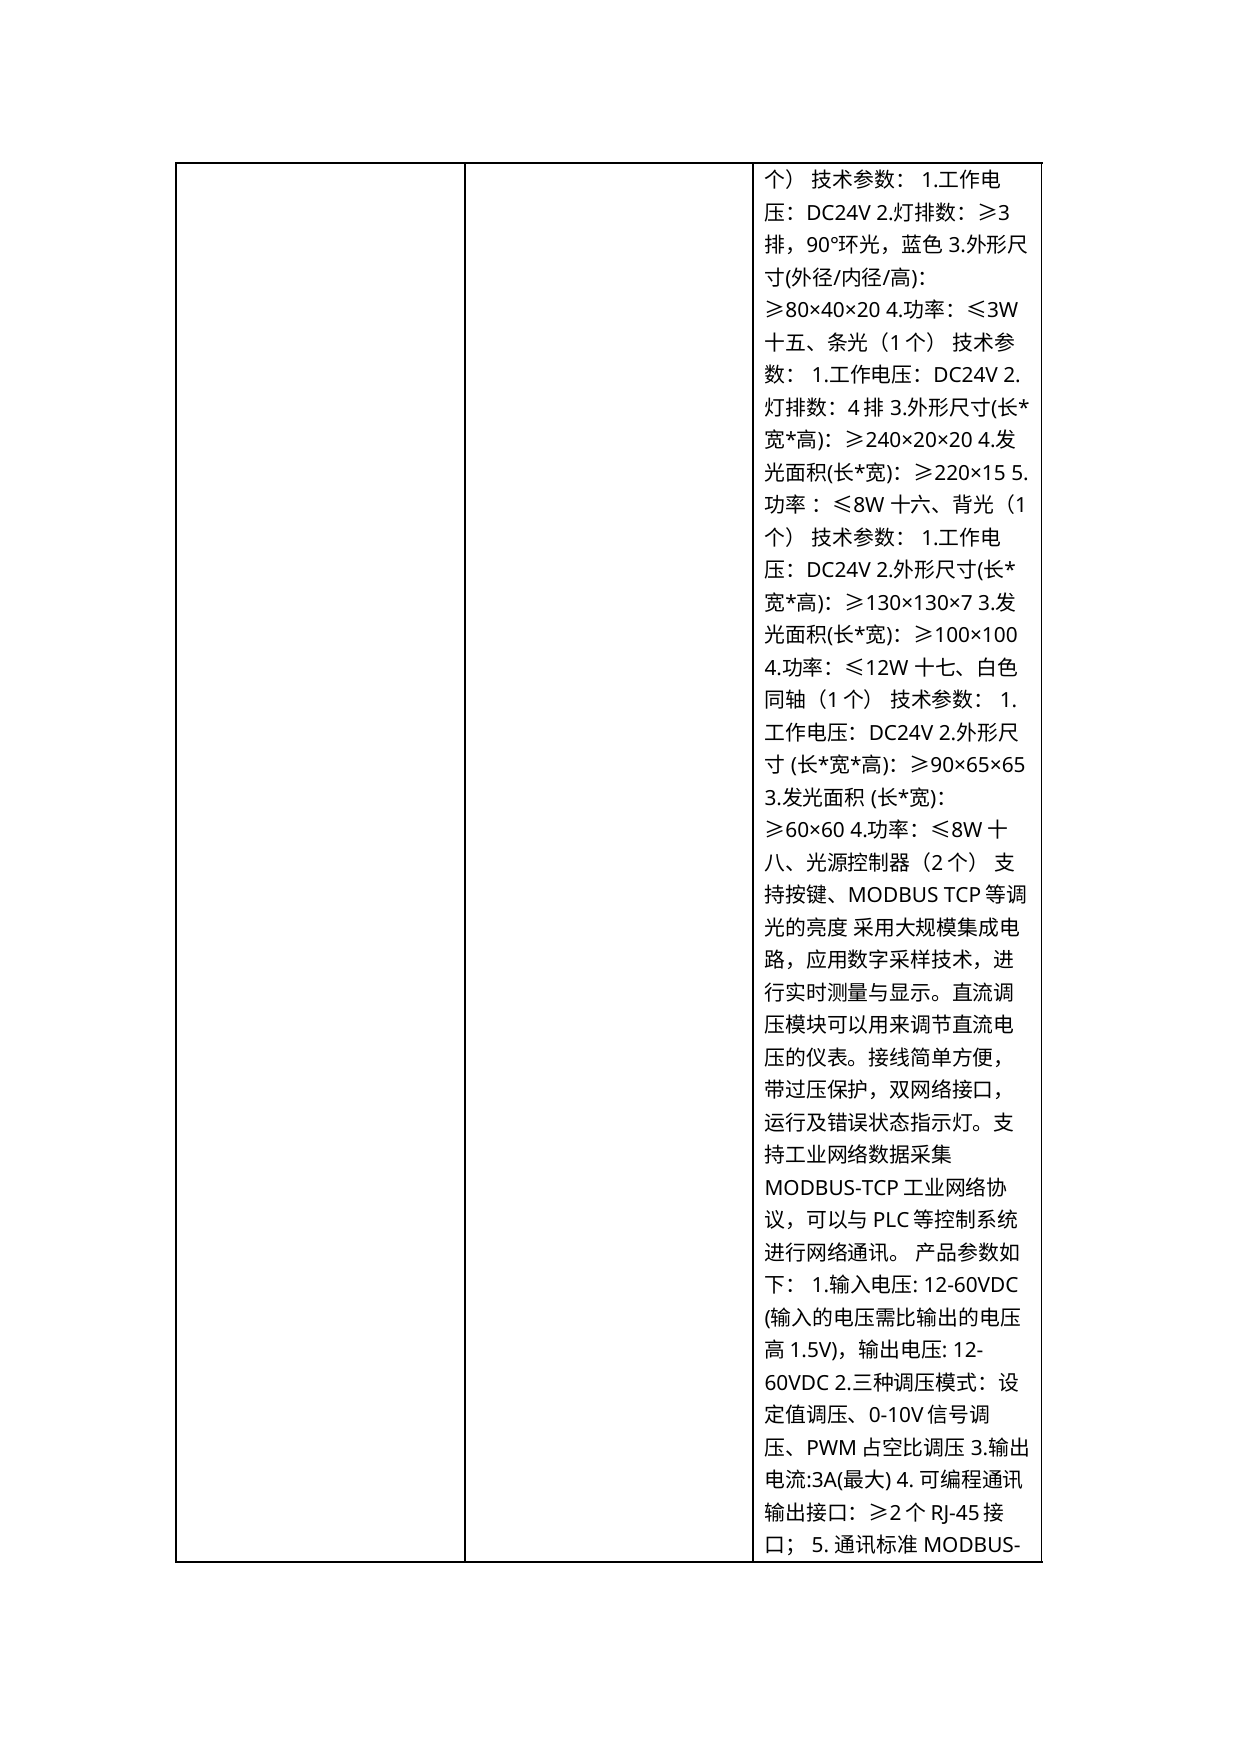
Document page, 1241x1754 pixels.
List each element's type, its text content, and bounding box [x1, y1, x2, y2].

table_cell [466, 164, 752, 1561]
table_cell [754, 164, 1041, 1561]
table_cell 3 [177, 164, 464, 1561]
